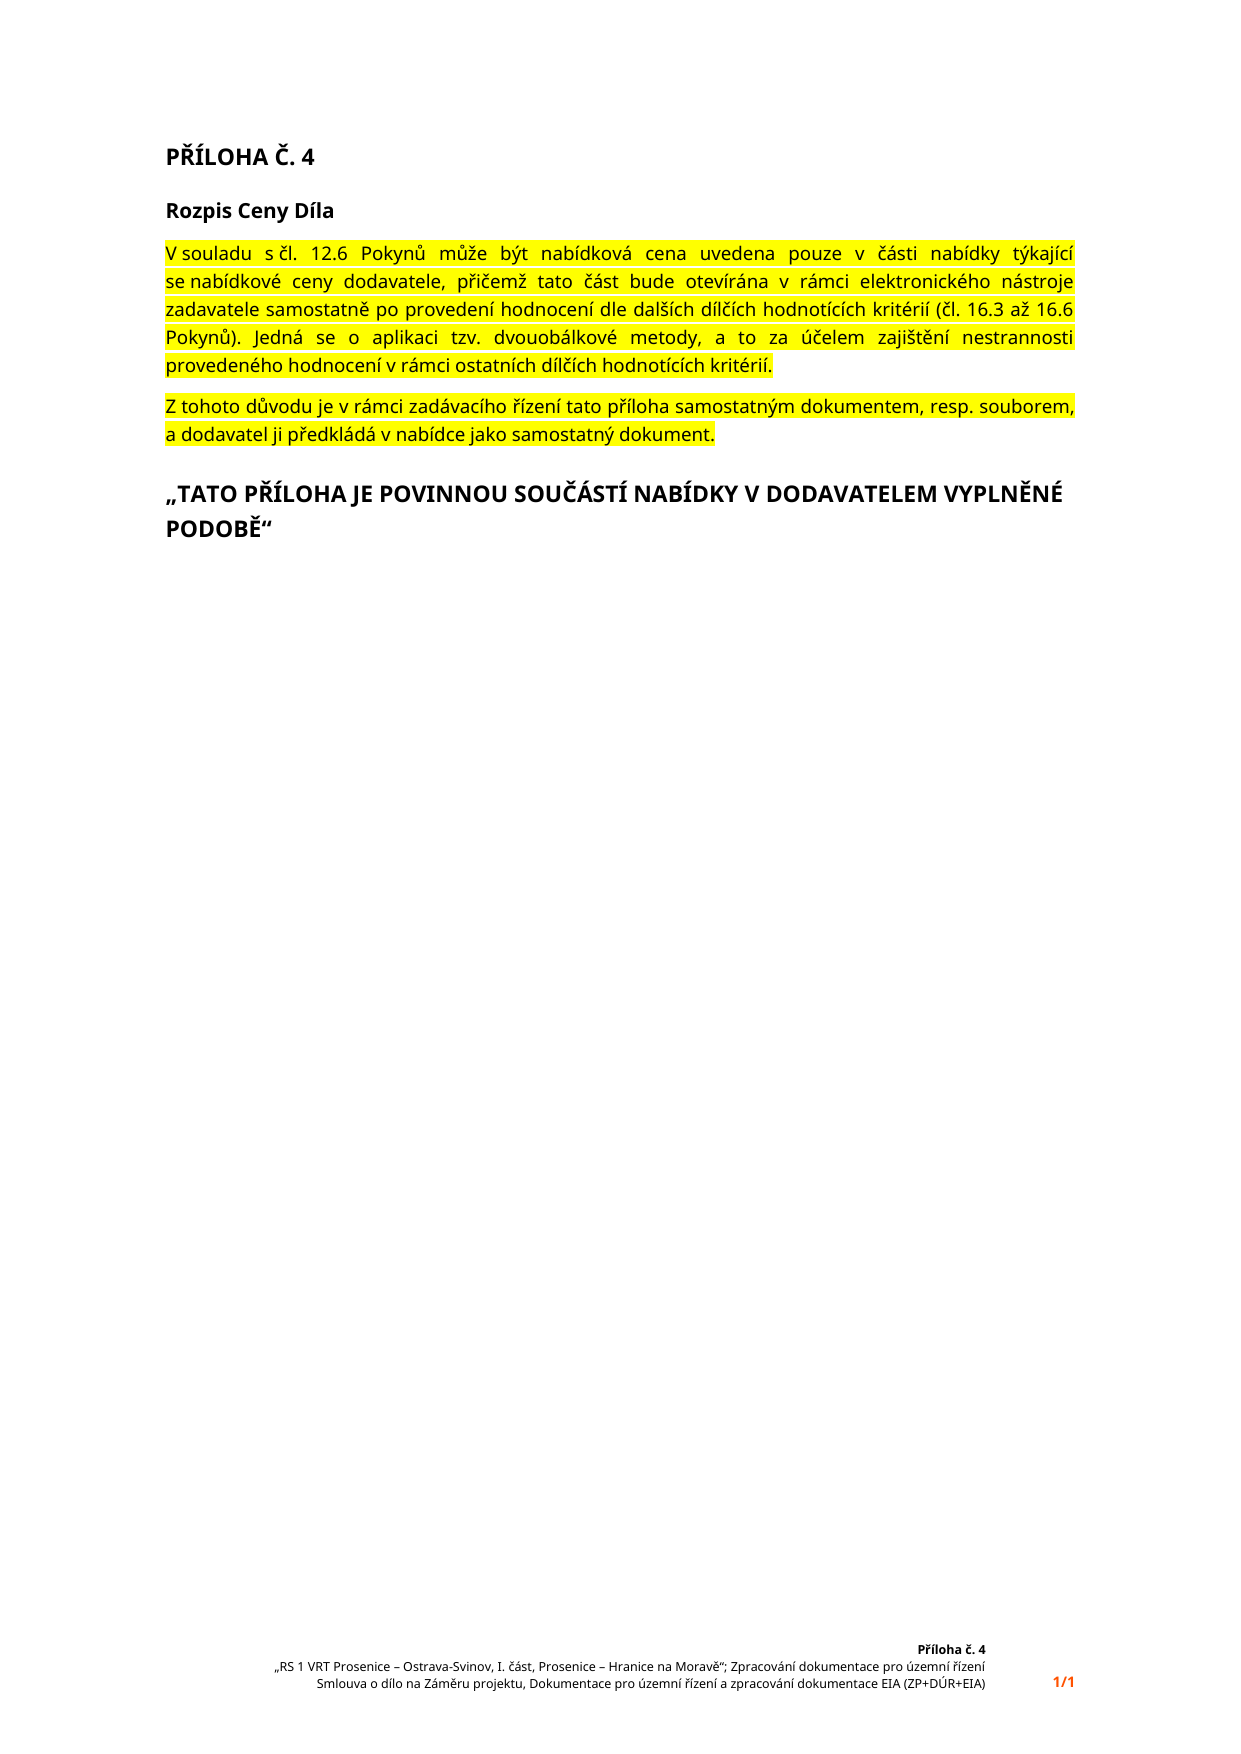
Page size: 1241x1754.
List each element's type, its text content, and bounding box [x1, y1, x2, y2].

text „TATO PŘÍLOHA je POVINNOU SOUČÁSTÍ NABÍDKY v dodavatelem vyplněné podobě“ [165, 478, 1075, 544]
text Rozpis Ceny Díla [165, 197, 1075, 225]
text Z tohoto důvodu je v rámci zadávacího řízení tato příloha samostatným dokumentem, resp. souborem, a dodavatel ji předkládá v nabídce jako samostatný dokument. [165, 418, 1075, 446]
text Příloha č. 4 [165, 141, 1075, 173]
